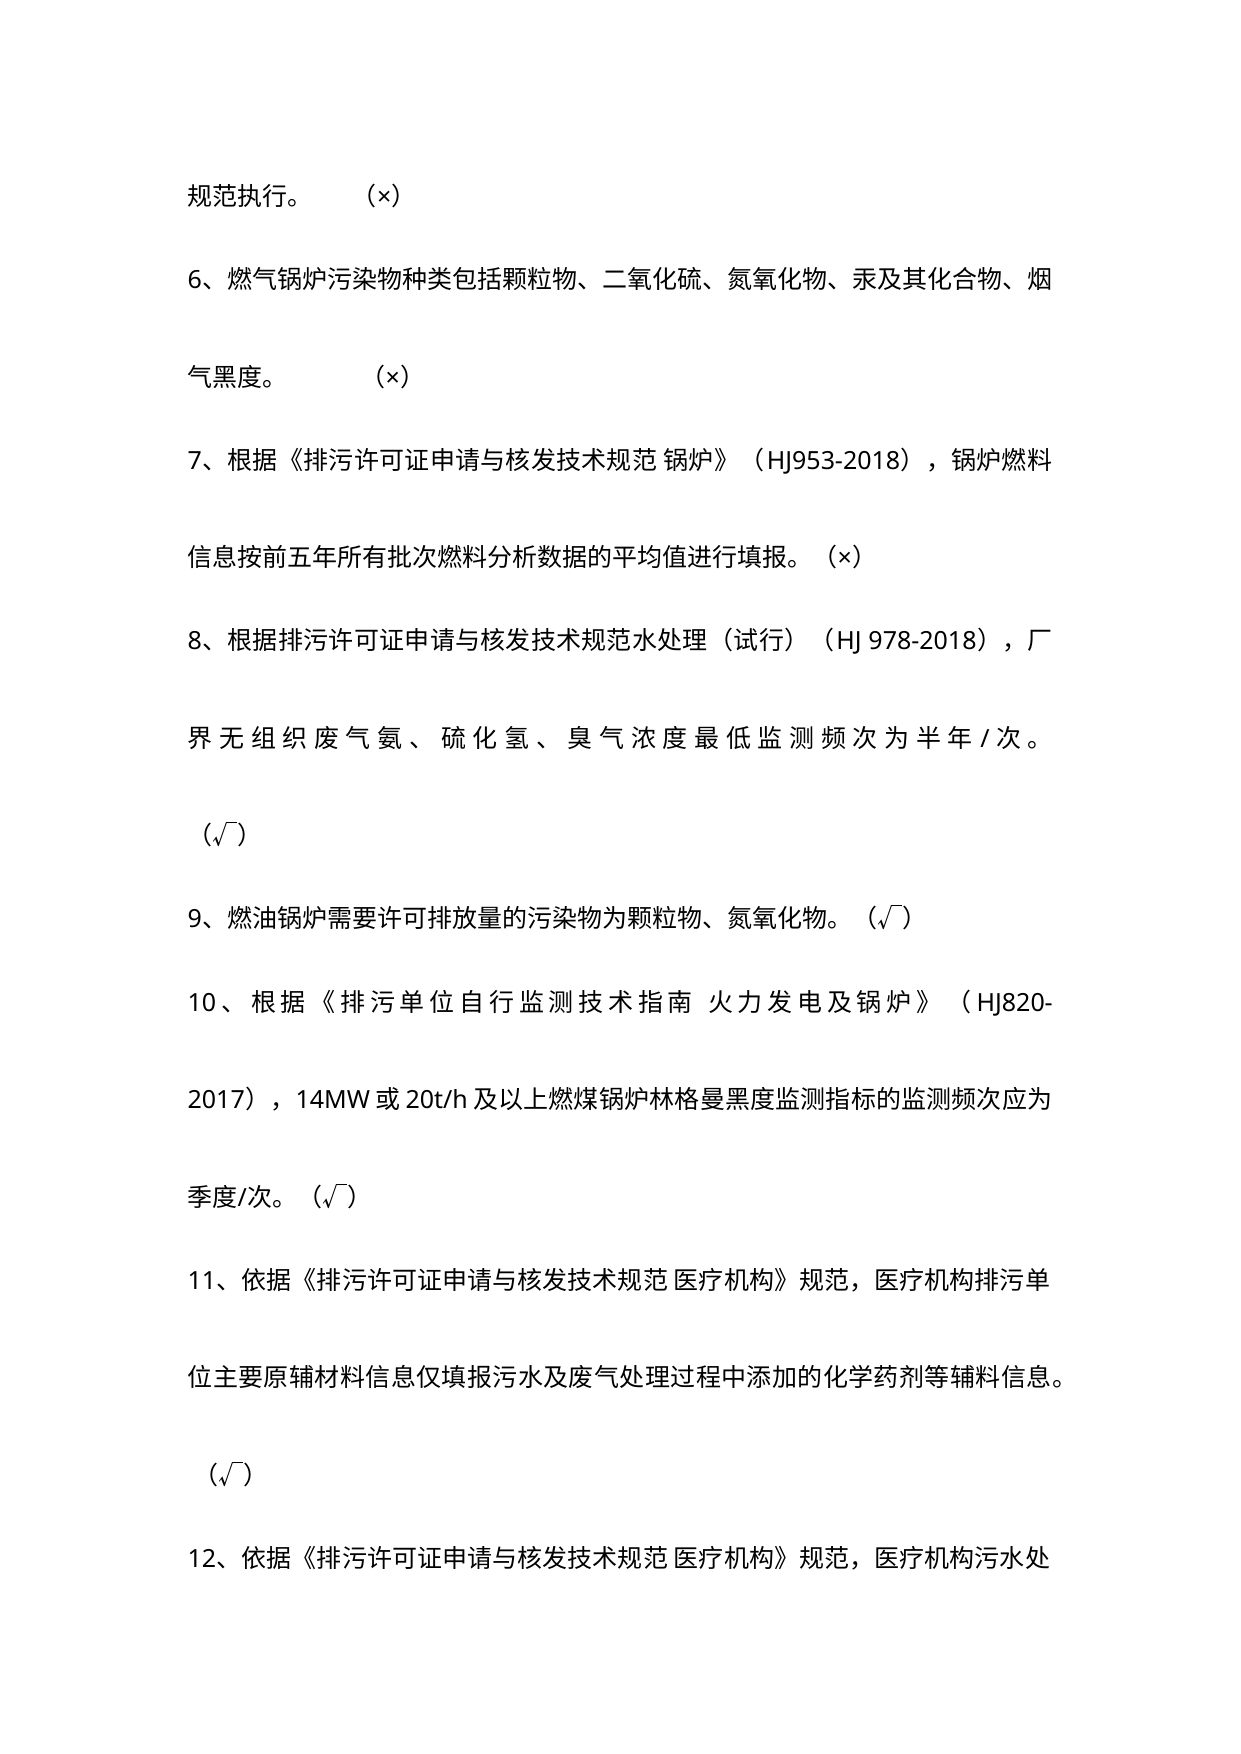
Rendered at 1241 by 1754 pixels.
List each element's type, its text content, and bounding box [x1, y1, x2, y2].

text 10、根据《排污单位自行监测技术指南 火力发电及锅炉》（HJ820-2017），14MW或20t/h及以上燃煤锅炉林格曼黑度监测指标的监测频次应为季度/次。（√） [187, 968, 1053, 1228]
text 9、燃油锅炉需要许可排放量的污染物为颗粒物、氮氧化物。（√） [187, 884, 1053, 949]
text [187, 1524, 1053, 1589]
text 8、根据排污许可证申请与核发技术规范水处理（试行）（HJ 978-2018），厂界无组织废气氨、硫化氢、臭气浓度最低监测频次为半年/次。 （√） [187, 606, 1053, 866]
text 11、依据《排污许可证申请与核发技术规范 医疗机构》规范，医疗机构排污单位主要原辅材料信息仅填报污水及废气处理过程中添加的化学药剂等辅料信息。 （√） [187, 1246, 1053, 1506]
text 6、燃气锅炉污染物种类包括颗粒物、二氧化硫、氮氧化物、汞及其化合物、烟气黑度。 （×） [187, 245, 1053, 408]
text 7、根据《排污许可证申请与核发技术规范 锅炉》（HJ953-2018），锅炉燃料信息按前五年所有批次燃料分析数据的平均值进行填报。（×） [187, 426, 1053, 588]
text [187, 162, 1053, 227]
